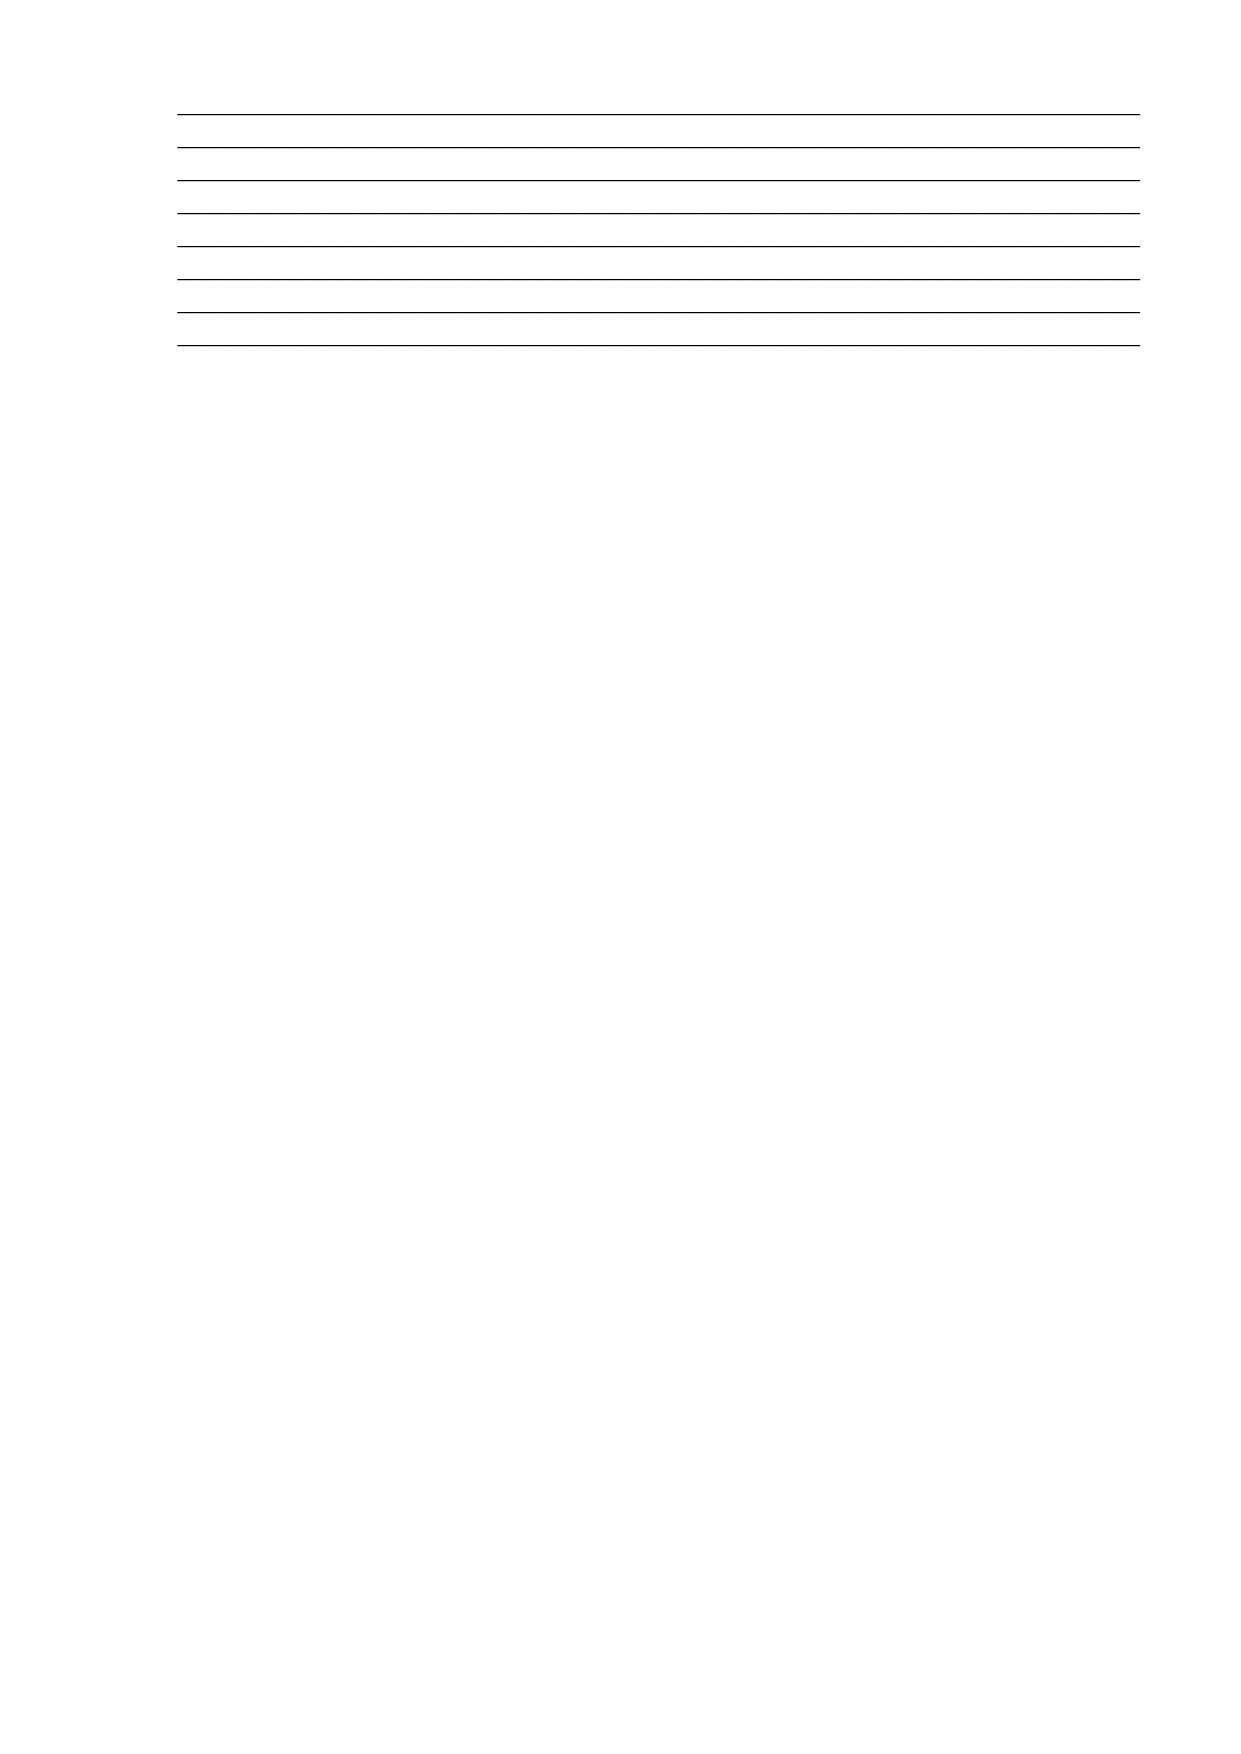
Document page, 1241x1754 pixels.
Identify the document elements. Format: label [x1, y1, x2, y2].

text [177, 89, 1152, 348]
